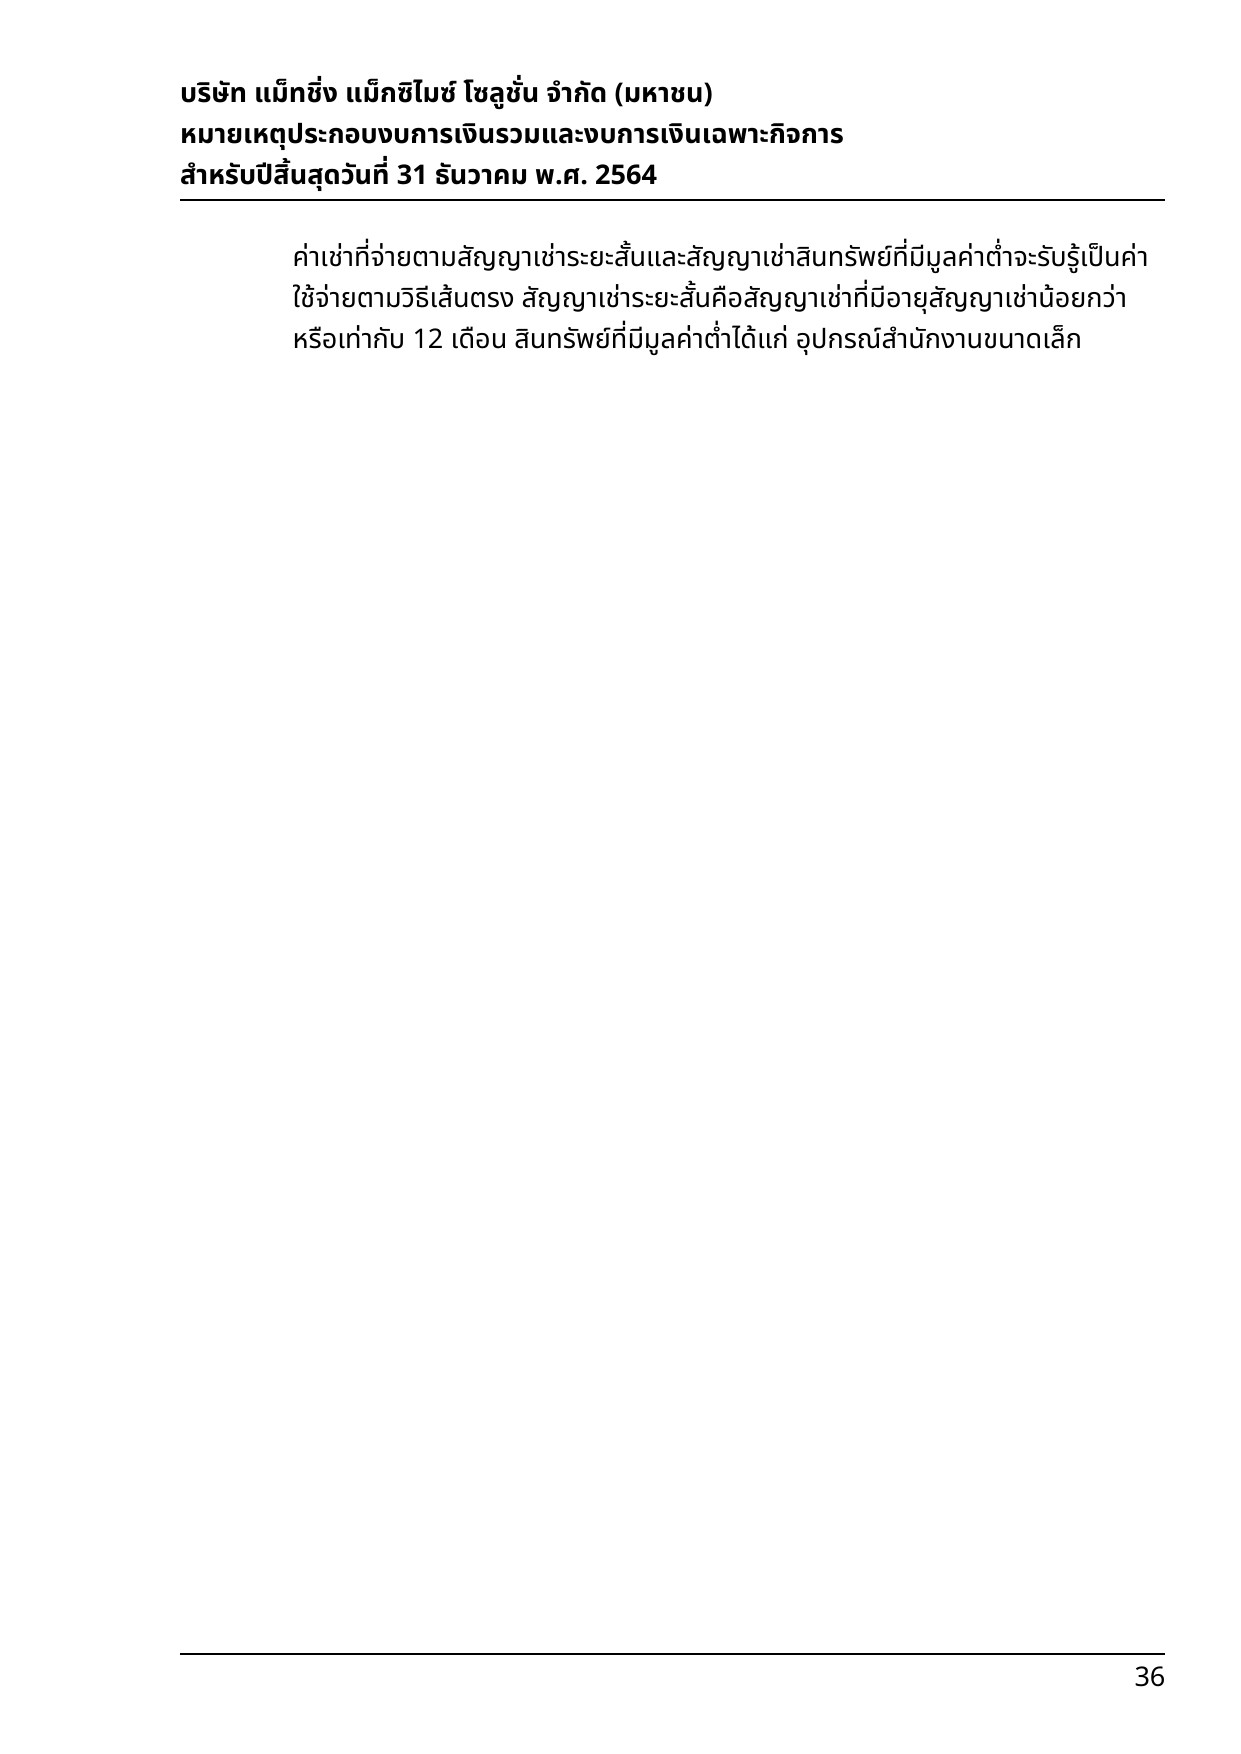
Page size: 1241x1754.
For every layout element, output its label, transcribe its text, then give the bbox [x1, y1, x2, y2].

text ค่าเช่าที่จ่ายตามสัญญาเช่าระยะสั้นและสัญญาเช่าสินทรัพย์ที่มีมูลค่าต่ำจะรับรู้เป็นค่าใช้จ่ายตามวิธีเส้นตรง สัญญาเช่าระยะสั้นคือสัญญาเช่าที่มีอายุสัญญาเช่าน้อยกว่าหรือเท่ากับ 12 เดือน สินทรัพย์ที่มีมูลค่าต่ำได้แก่ อุปกรณ์สำนักงานขนาดเล็ก [292, 238, 1165, 361]
